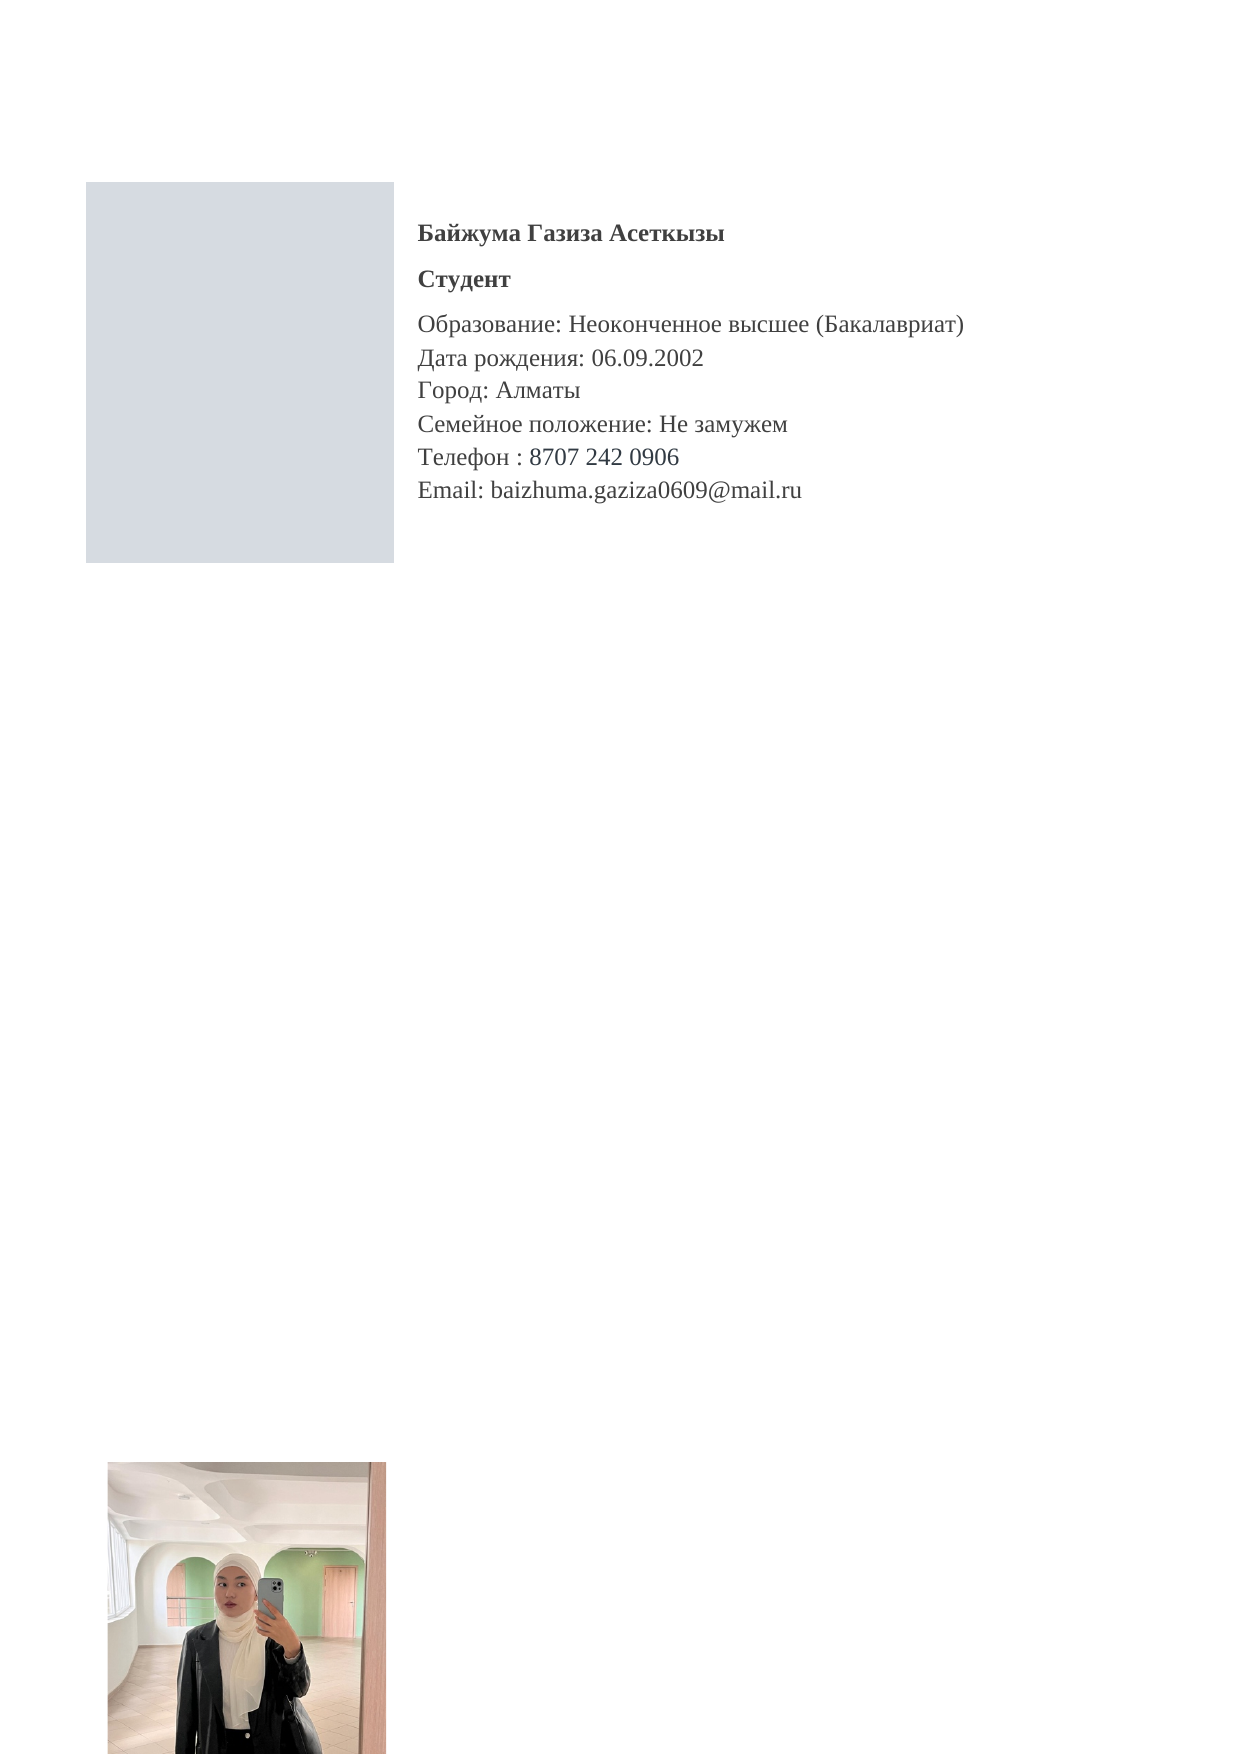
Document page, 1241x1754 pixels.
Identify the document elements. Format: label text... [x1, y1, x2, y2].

table_header [86, 182, 394, 563]
picture [107, 1462, 387, 1754]
table_header Байжума Газиза Асеткызы Студент Образование: Неоконченное высшее (Бакалавриат) Дата рождения: 06.09.2002 Город: Алматы Семейное положение: Не замужем Телефон : 8707 242 0906 Email: baizhuma.gaziza0609@mail.ru [396, 184, 1194, 563]
